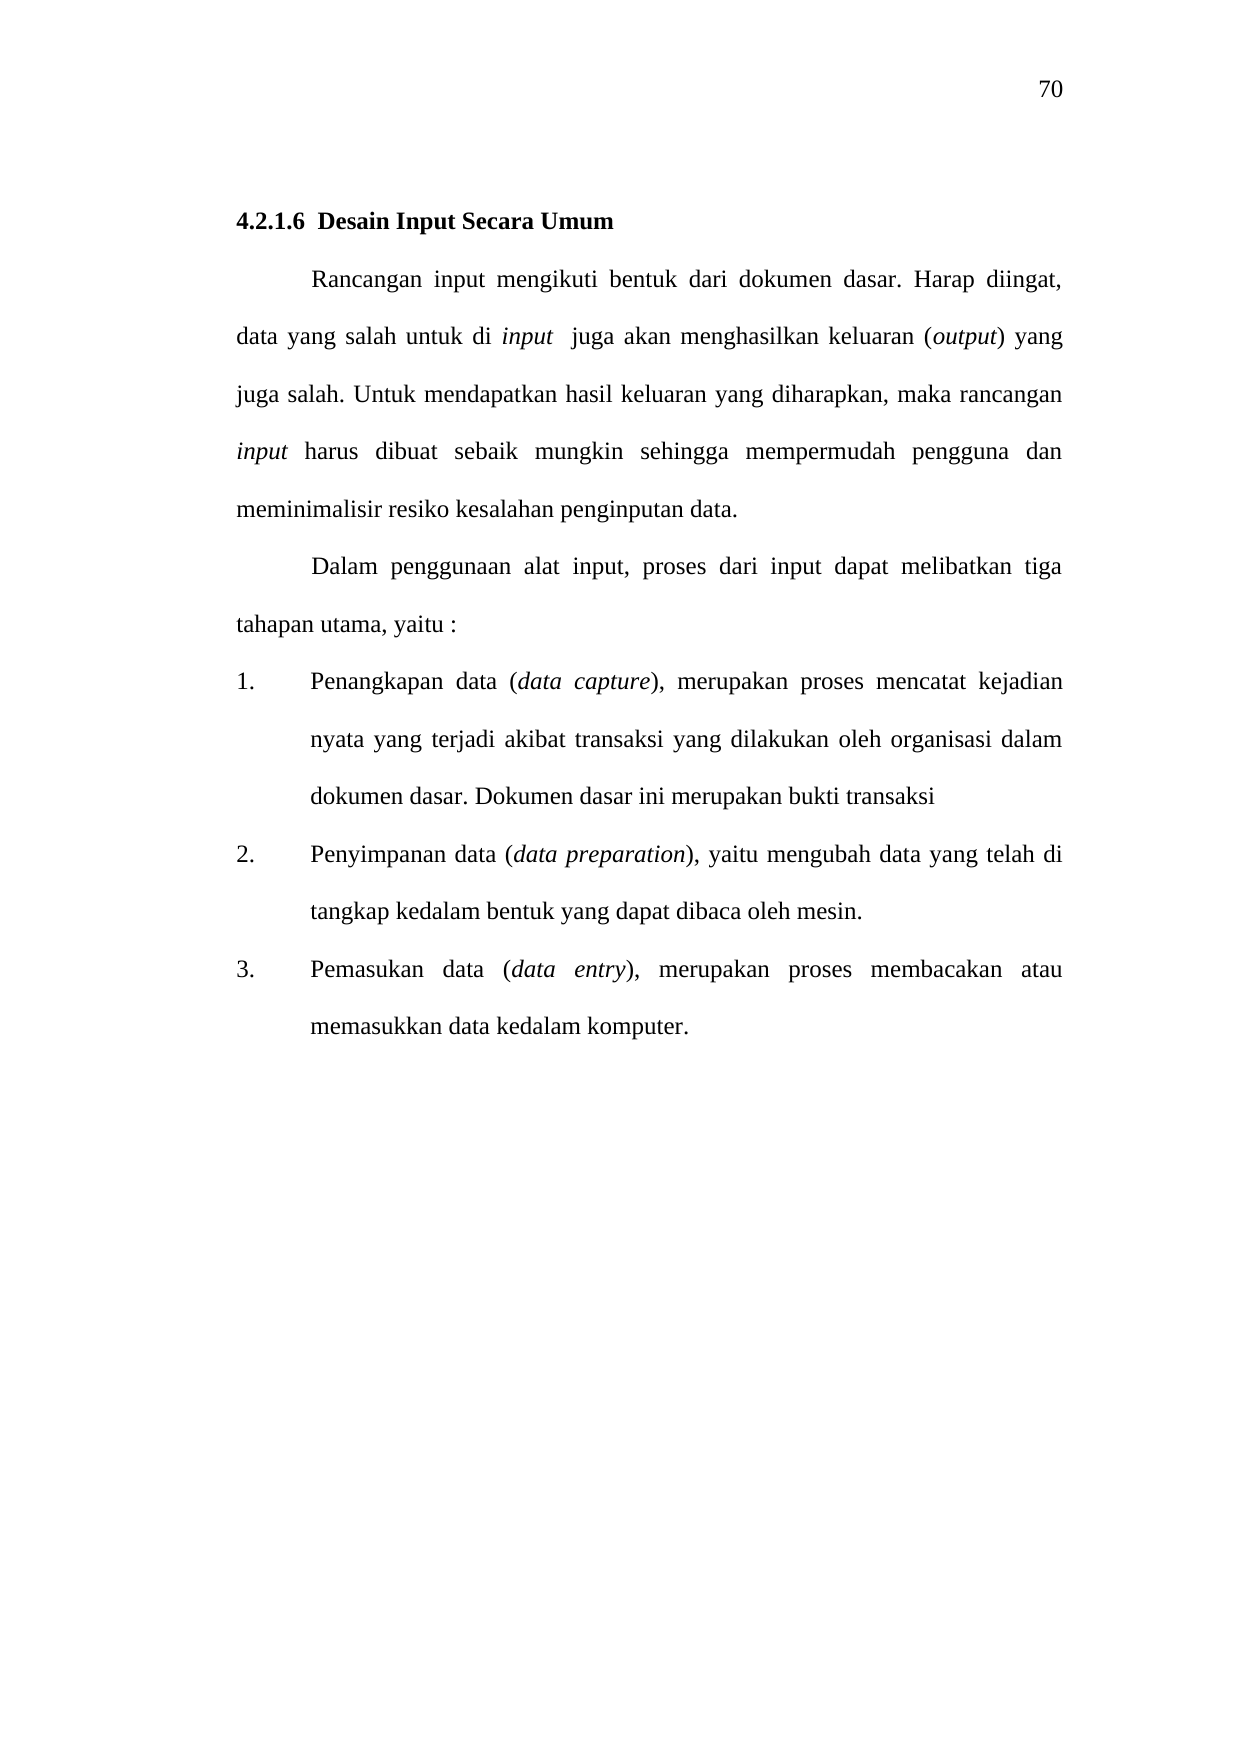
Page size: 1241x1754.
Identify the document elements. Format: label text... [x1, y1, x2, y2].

text Rancangan input mengikuti bentuk dari dokumen dasar. Harap diingat, data yang salah untuk di input juga akan menghasilkan keluaran (output) yang juga salah. Untuk mendapatkan hasil keluaran yang diharapkan, maka rancangan input harus dibuat sebaik mungkin sehingga mempermudah pengguna dan meminimalisir resiko kesalahan penginputan data. [236, 264, 1063, 522]
list Penangkapan data (data capture), merupakan proses mencatat kejadian nyata yang terjadi akibat transaksi yang dilakukan oleh organisasi dalam dokumen dasar. Dokumen dasar ini merupakan bukti transaksi [236, 666, 1063, 810]
text Dalam penggunaan alat input, proses dari input dapat melibatkan tiga tahapan utama, yaitu : [236, 551, 1063, 637]
list Pemasukan data (data entry), merupakan proses membacakan atau memasukkan data kedalam komputer. [236, 954, 1063, 1040]
text 4.2.1.6 Desain Input Secara Umum [236, 206, 1063, 235]
list Penyimpanan data (data preparation), yaitu mengubah data yang telah di tangkap kedalam bentuk yang dapat dibaca oleh mesin. [236, 839, 1063, 925]
